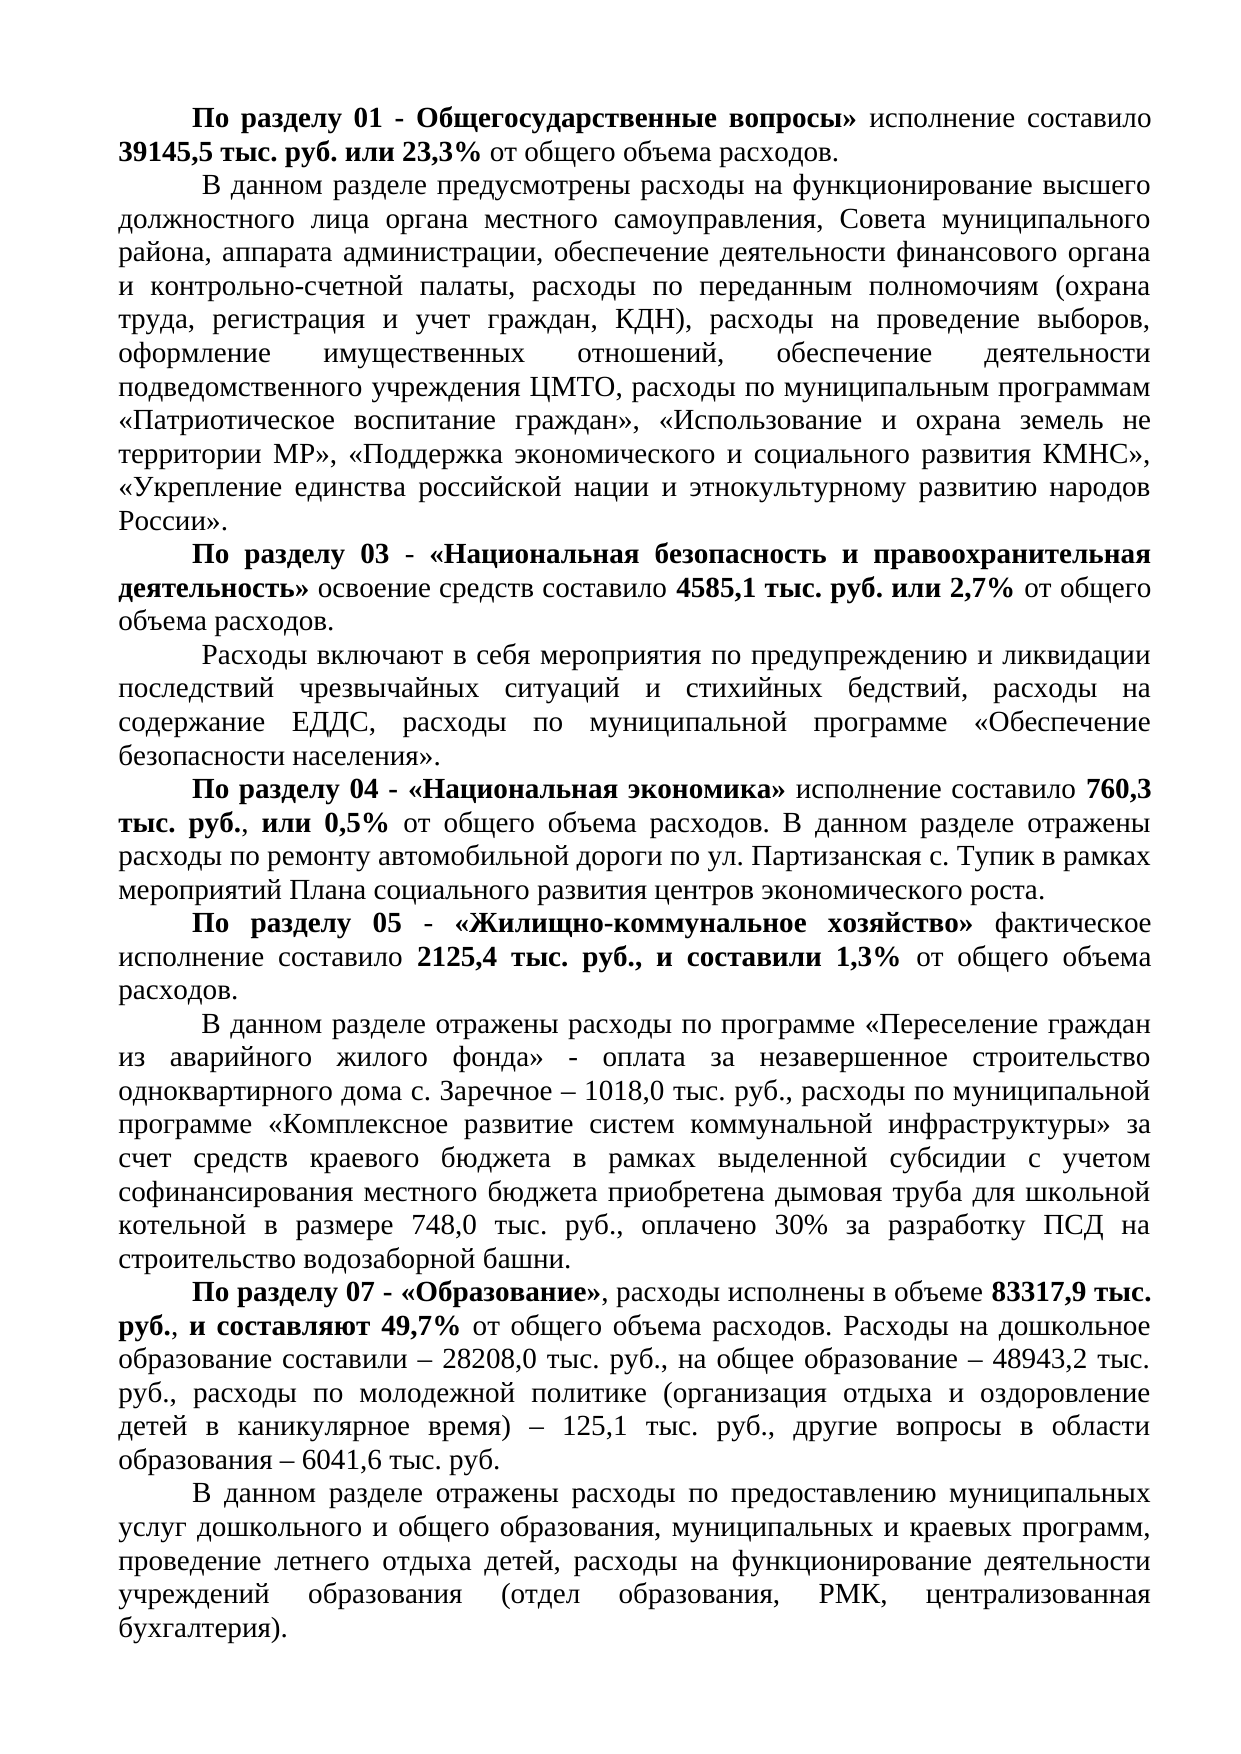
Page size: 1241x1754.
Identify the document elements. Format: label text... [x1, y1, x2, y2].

text По разделу 05 - «Жилищно-коммунальное хозяйство» фактическое исполнение составило 2125,4 тыс. руб., и составили 1,3% от общего объема расходов. [118, 905, 1152, 1006]
text В данном разделе отражены расходы по предоставлению муниципальных услуг дошкольного и общего образования, муниципальных и краевых программ, проведение летнего отдыха детей, расходы на функционирование деятельности учреждений образования (отдел образования, РМК, централизованная бухгалтерия). [118, 1476, 1152, 1643]
text В данном разделе отражены расходы по программе «Переселение граждан из аварийного жилого фонда» - оплата за незавершенное строительство одноквартирного дома с. Заречное – 1018,0 тыс. руб., расходы по муниципальной программе «Комплексное развитие систем коммунальной инфраструктуры» за счет средств краевого бюджета в рамках выделенной субсидии с учетом софинансирования местного бюджета приобретена дымовая труба для школьной котельной в размере 748,0 тыс. руб., оплачено 30% за разработку ПСД на строительство водозаборной башни. [118, 1006, 1152, 1274]
text Расходы включают в себя мероприятия по предупреждению и ликвидации последствий чрезвычайных ситуаций и стихийных бедствий, расходы на содержание ЕДДС, расходы по муниципальной программе «Обеспечение безопасности населения». [118, 637, 1152, 771]
text По разделу 07 - «Образование», расходы исполнены в объеме 83317,9 тыс. руб., и составляют 49,7% от общего объема расходов. Расходы на дошкольное образование составили – 28208,0 тыс. руб., на общее образование – 48943,2 тыс. руб., расходы по молодежной политике (организация отдыха и оздоровление детей в каникулярное время) – 125,1 тыс. руб., другие вопросы в области образования – 6041,6 тыс. руб. [118, 1274, 1152, 1476]
text По разделу 04 - «Национальная экономика» исполнение составило 760,3 тыс. руб., или 0,5% от общего объема расходов. В данном разделе отражены расходы по ремонту автомобильной дороги по ул. Партизанская с. Тупик в рамках мероприятий Плана социального развития центров экономического роста. [118, 771, 1152, 905]
text В данном разделе предусмотрены расходы на функционирование высшего должностного лица органа местного самоуправления, Совета муниципального района, аппарата администрации, обеспечение деятельности финансового органа и контрольно-счетной палаты, расходы по переданным полномочиям (охрана труда, регистрация и учет граждан, КДН), расходы на проведение выборов, оформление имущественных отношений, обеспечение деятельности подведомственного учреждения ЦМТО, расходы по муниципальным программам «Патриотическое воспитание граждан», «Использование и охрана земель не территории МР», «Поддержка экономического и социального развития КМНС», «Укрепление единства российской нации и этнокультурному развитию народов России». [118, 167, 1152, 536]
text По разделу 01 - Общегосударственные вопросы» исполнение составило 39145,5 тыс. руб. или 23,3% от общего объема расходов. [118, 100, 1152, 167]
text По разделу 03 - «Национальная безопасность и правоохранительная деятельность» освоение средств составило 4585,1 тыс. руб. или 2,7% от общего объема расходов. [118, 536, 1152, 637]
